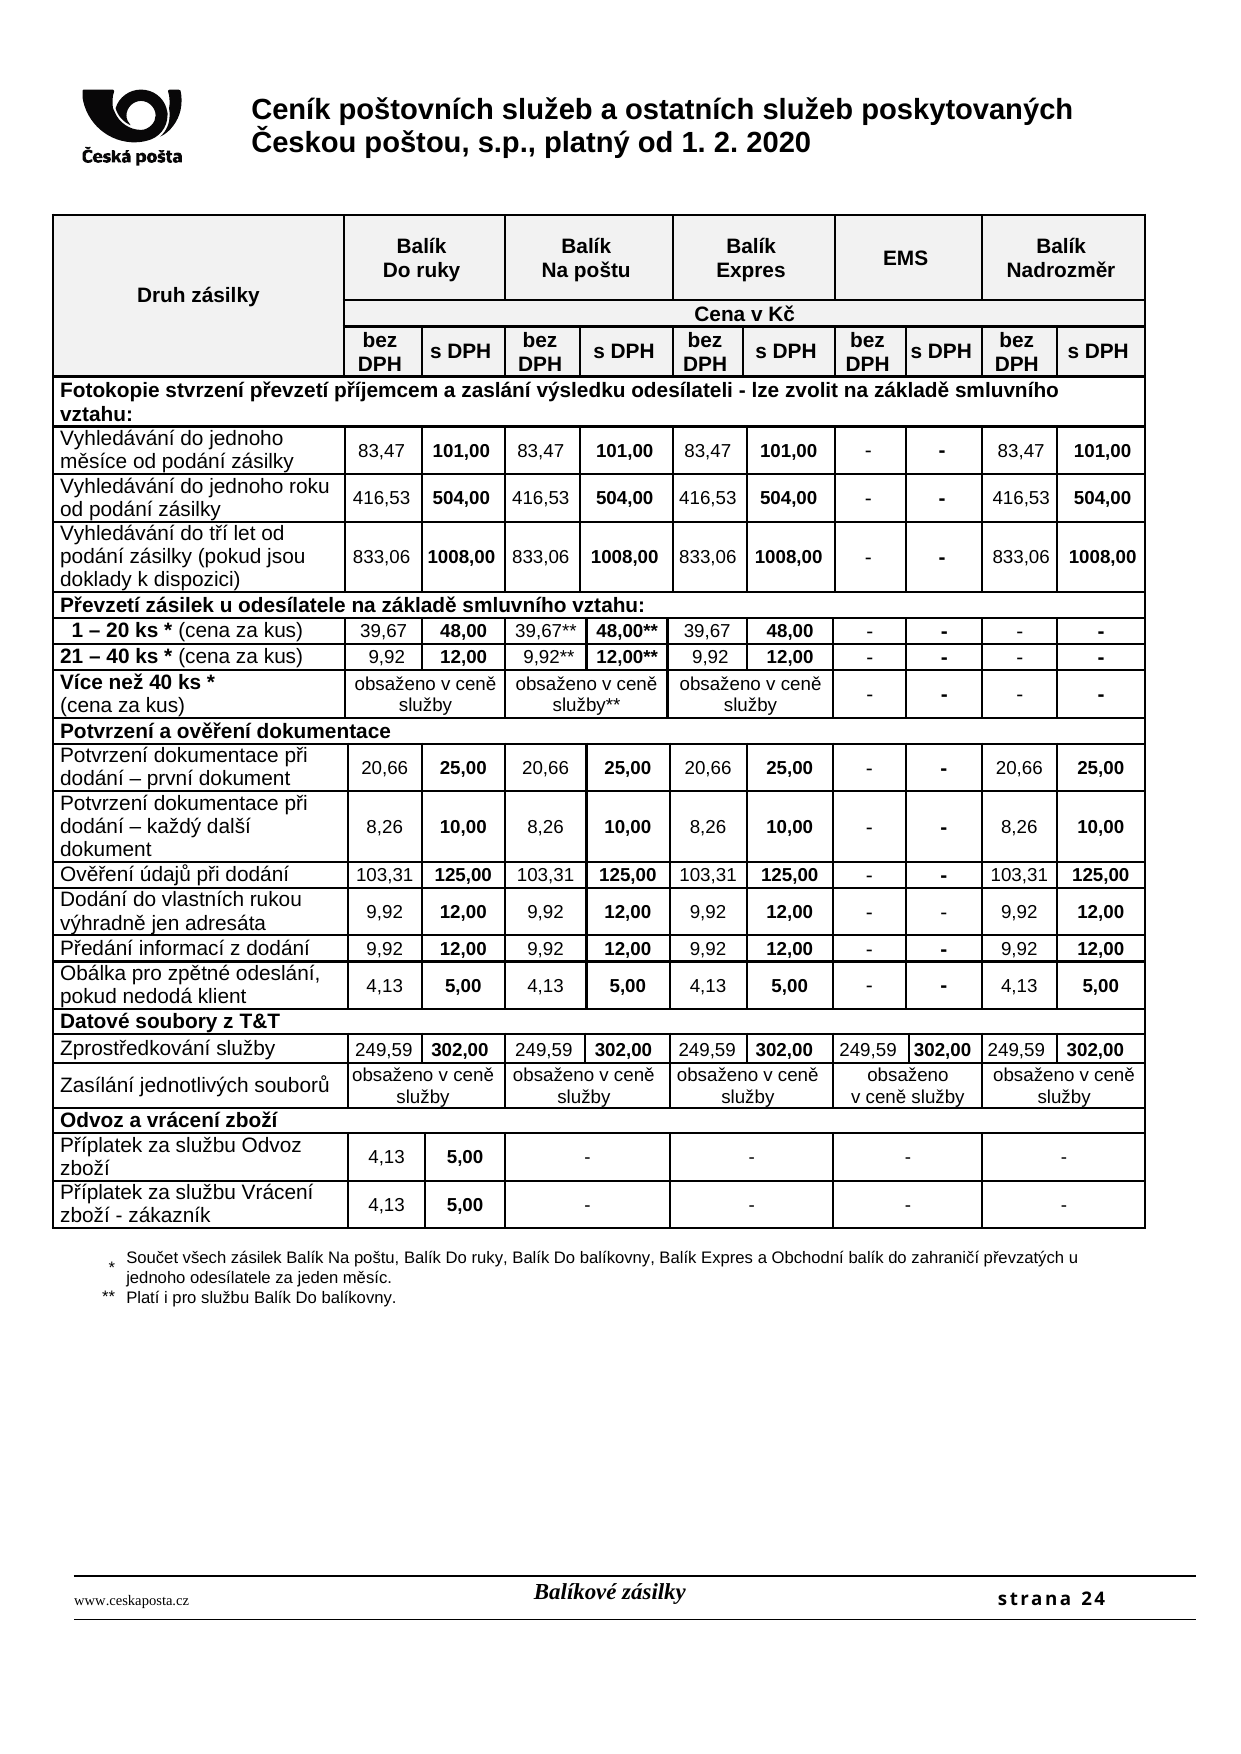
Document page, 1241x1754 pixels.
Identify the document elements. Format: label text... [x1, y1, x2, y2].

table_cell 20,66 [506, 745, 585, 790]
table_cell 302,00 [910, 1035, 981, 1062]
table_cell 39,67 [669, 619, 746, 643]
table_cell 833,06 [983, 523, 1056, 591]
table_cell 48,00** [588, 619, 666, 643]
table_cell - [983, 1134, 1144, 1179]
table_cell 20,66 [671, 745, 746, 790]
table_cell ** [56, 1287, 115, 1309]
table_cell 10,00 [1058, 792, 1144, 861]
table_cell 1008,00 [581, 523, 672, 591]
table_cell 12,00 [423, 936, 504, 960]
table_cell bez DPH [345, 328, 421, 375]
table_header * [56, 1248, 115, 1287]
table_cell 9,92 [346, 645, 421, 669]
table_cell 1008,00 [1058, 523, 1144, 591]
table_cell - [1058, 619, 1144, 643]
table_cell 9,92 [506, 936, 585, 960]
table_cell s DPH [423, 328, 504, 375]
table_cell 504,00 [423, 475, 504, 521]
table_header EMS [836, 216, 981, 299]
table_cell Datové soubory z T&T [54, 1010, 1144, 1033]
table_cell 5,00 [588, 963, 669, 1008]
table_cell Dodání do vlastních rukou výhradně jen adresáta [54, 889, 347, 934]
table_cell Potvrzení dokumentace při dodání – první dokument [54, 745, 347, 790]
table_cell 5,00 [423, 963, 504, 1008]
table_cell - [834, 889, 905, 934]
table_cell 25,00 [748, 745, 832, 790]
table_cell - [907, 645, 981, 669]
table_cell - [834, 645, 905, 669]
table_cell - [907, 745, 981, 790]
table_cell Vyhledávání do jednoho roku od podání zásilky [54, 475, 344, 521]
table_cell - [834, 963, 905, 1008]
table_cell - [1058, 645, 1144, 669]
table_cell 9,92 [349, 889, 421, 934]
table_cell - [983, 671, 1056, 717]
table_cell s DPH [581, 328, 672, 375]
table_cell 12,00 [1058, 889, 1144, 934]
table_cell - [983, 645, 1056, 669]
table_cell 25,00 [423, 745, 504, 790]
table_cell 12,00 [748, 645, 832, 669]
table_cell obsaženo v ceně služby** [506, 671, 666, 717]
table_cell Potvrzení a ověření dokumentace [54, 719, 1144, 743]
table_cell - [506, 1134, 669, 1179]
table_cell 8,26 [983, 792, 1056, 861]
table_cell 10,00 [588, 792, 669, 861]
table_cell 39,67 [346, 619, 421, 643]
table_cell 4,13 [671, 963, 746, 1008]
table_cell bez DPH [674, 328, 742, 375]
table_cell 504,00 [748, 475, 834, 521]
table_cell 39,67** [506, 619, 585, 643]
table_cell 25,00 [588, 745, 669, 790]
table_cell 416,53 [506, 475, 579, 521]
table_cell 4,13 [506, 963, 585, 1008]
table_cell - [1058, 671, 1144, 717]
table_cell - [907, 863, 981, 887]
table_header Balík Nadrozměr [983, 216, 1144, 299]
table_cell 504,00 [581, 475, 672, 521]
table_cell 5,00 [1058, 963, 1144, 1008]
table_cell obsaženo v ceně služby [983, 1064, 1144, 1107]
table_cell - [907, 523, 981, 591]
table_cell 249,59 [834, 1035, 908, 1062]
table_cell Cena v Kč [345, 301, 1144, 325]
table_cell - [983, 619, 1056, 643]
table_cell Platí i pro službu Balík Do balíkovny. [115, 1287, 1152, 1309]
table_cell 83,47 [983, 428, 1056, 473]
table_cell obsaženo v ceně služby [346, 671, 504, 717]
table_cell - [834, 792, 905, 861]
table_cell Příplatek za službu Odvoz zboží [54, 1134, 347, 1179]
table_header Balík Na poštu [506, 216, 672, 299]
table_cell 103,31 [983, 863, 1056, 887]
table_cell 9,92 [349, 936, 421, 960]
table_header Součet všech zásilek Balík Na poštu, Balík Do ruky, Balík Do balíkovny, Balík Expres a Obchodní balík do zahraničí převzatých u jednoho odesílatele za jeden měsíc. [115, 1248, 1152, 1287]
table_cell 5,00 [426, 1134, 504, 1179]
table_cell 4,13 [349, 1134, 424, 1179]
table_cell obsaženo v ceně služby [506, 1064, 669, 1107]
table_cell 5,00 [426, 1182, 504, 1227]
table_cell Ověření údajů při dodání [54, 863, 347, 887]
table_cell 416,53 [346, 475, 421, 521]
table_cell - [836, 428, 905, 473]
table_cell - [834, 936, 905, 960]
table_cell - [671, 1134, 832, 1179]
table_cell 5,00 [748, 963, 832, 1008]
table_cell 12,00 [748, 889, 832, 934]
table_cell 48,00 [748, 619, 832, 643]
table_cell 12,00 [748, 936, 832, 960]
table_cell - [834, 1134, 981, 1179]
table_cell - [907, 619, 981, 643]
table_cell 101,00 [748, 428, 834, 473]
table_cell 12,00** [588, 645, 666, 669]
table_cell - [834, 619, 905, 643]
table_cell 10,00 [423, 792, 504, 861]
table_cell 1008,00 [748, 523, 834, 591]
table_cell 416,53 [674, 475, 746, 521]
table_cell 8,26 [506, 792, 585, 861]
table_cell 833,06 [506, 523, 579, 591]
table_cell 12,00 [588, 936, 669, 960]
table_cell 504,00 [1058, 475, 1144, 521]
table_cell 249,59 [506, 1035, 584, 1062]
table_cell Odvoz a vrácení zboží [54, 1109, 1144, 1132]
table_cell 9,92 [671, 889, 746, 934]
table_cell - [834, 745, 905, 790]
table_cell 8,26 [671, 792, 746, 861]
table_cell - [907, 428, 981, 473]
table_cell Více než 40 ks * (cena za kus) [54, 671, 344, 717]
table_cell Zprostředkování služby [54, 1035, 347, 1062]
table_cell 125,00 [1058, 863, 1144, 887]
table_cell 48,00 [423, 619, 504, 643]
table_cell - [836, 475, 905, 521]
table_cell - [907, 963, 981, 1008]
table_cell 12,00 [1058, 936, 1144, 960]
table_cell 302,00 [423, 1035, 504, 1062]
table_header Balík Expres [674, 216, 834, 299]
table_cell Zasílání jednotlivých souborů [54, 1064, 347, 1107]
table_header Balík Do ruky [345, 216, 504, 299]
table_cell Vyhledávání do jednoho měsíce od podání zásilky [54, 428, 344, 473]
table_cell 12,00 [423, 889, 504, 934]
table_cell 83,47 [674, 428, 746, 473]
table_cell 249,59 [671, 1035, 746, 1062]
table_cell 25,00 [1058, 745, 1144, 790]
table_cell 9,92 [671, 936, 746, 960]
table_cell 416,53 [983, 475, 1056, 521]
table_cell 20,66 [983, 745, 1056, 790]
table_cell 249,59 [983, 1035, 1056, 1062]
table_cell 4,13 [349, 963, 421, 1008]
table_cell - [983, 1182, 1144, 1227]
table_cell 833,06 [674, 523, 746, 591]
table_cell 21 – 40 ks * (cena za kus) [54, 645, 344, 669]
table_header Druh zásilky [54, 216, 343, 375]
table_cell 1008,00 [423, 523, 504, 591]
table_cell 10,00 [748, 792, 832, 861]
table_cell 103,31 [671, 863, 746, 887]
table_cell 83,47 [346, 428, 421, 473]
table_cell obsaženo v ceně služby [669, 671, 832, 717]
table_cell - [907, 475, 981, 521]
table_cell - [834, 863, 905, 887]
table_cell 103,31 [349, 863, 421, 887]
table_cell bez DPH [506, 328, 579, 375]
table_cell - [907, 936, 981, 960]
table_cell 9,92 [506, 889, 585, 934]
table_cell s DPH [744, 328, 834, 375]
table_cell 101,00 [581, 428, 672, 473]
table_cell - [834, 671, 905, 717]
table_cell Vyhledávání do tří let od podání zásilky (pokud jsou doklady k dispozici) [54, 523, 344, 591]
table_cell 125,00 [423, 863, 504, 887]
table_cell 8,26 [349, 792, 421, 861]
table_cell Fotokopie stvrzení převzetí příjemcem a zaslání výsledku odesílateli - lze zvolit na základě smluvního vztahu: [54, 378, 1144, 425]
table_cell 12,00 [588, 889, 669, 934]
table_cell s DPH [907, 328, 981, 375]
table_cell 125,00 [588, 863, 669, 887]
table_cell bez DPH [983, 328, 1056, 375]
table_cell - [907, 671, 981, 717]
table_cell - [907, 889, 981, 934]
table_cell 1 – 20 ks * (cena za kus) [54, 619, 344, 643]
table_cell 83,47 [506, 428, 579, 473]
table_cell obsaženo v ceně služby [671, 1064, 832, 1107]
table_cell 9,92 [669, 645, 746, 669]
table_cell obsaženo v ceně služby [349, 1064, 504, 1107]
table_cell obsaženo v ceně služby [834, 1064, 981, 1107]
table_cell - [506, 1182, 669, 1227]
table_cell - [671, 1182, 832, 1227]
table_cell s DPH [1058, 328, 1144, 375]
table_cell 20,66 [349, 745, 421, 790]
table_cell 12,00 [423, 645, 504, 669]
table_cell 101,00 [423, 428, 504, 473]
table_cell 9,92 [983, 936, 1056, 960]
table_cell 9,92** [506, 645, 585, 669]
table_cell - [834, 1182, 981, 1227]
table_cell - [907, 792, 981, 861]
table_cell Obálka pro zpětné odeslání, pokud nedodá klient [54, 963, 347, 1008]
table_cell Příplatek za službu Vrácení zboží - zákazník [54, 1182, 347, 1227]
table_cell 302,00 [748, 1035, 832, 1062]
table_cell 103,31 [506, 863, 585, 887]
table_cell 4,13 [983, 963, 1056, 1008]
table_cell 101,00 [1058, 428, 1144, 473]
table_cell Předání informací z dodání [54, 936, 347, 960]
table_cell 125,00 [748, 863, 832, 887]
table_cell 302,00 [1058, 1035, 1144, 1062]
table_cell Potvrzení dokumentace při dodání – každý další dokument [54, 792, 347, 861]
table_cell Převzetí zásilek u odesílatele na základě smluvního vztahu: [54, 593, 1144, 617]
table_cell 833,06 [346, 523, 421, 591]
table_cell - [836, 523, 905, 591]
table_cell 302,00 [586, 1035, 669, 1062]
table_cell 249,59 [349, 1035, 421, 1062]
table_cell 9,92 [983, 889, 1056, 934]
table_cell 4,13 [349, 1182, 424, 1227]
table_cell bez DPH [836, 328, 905, 375]
